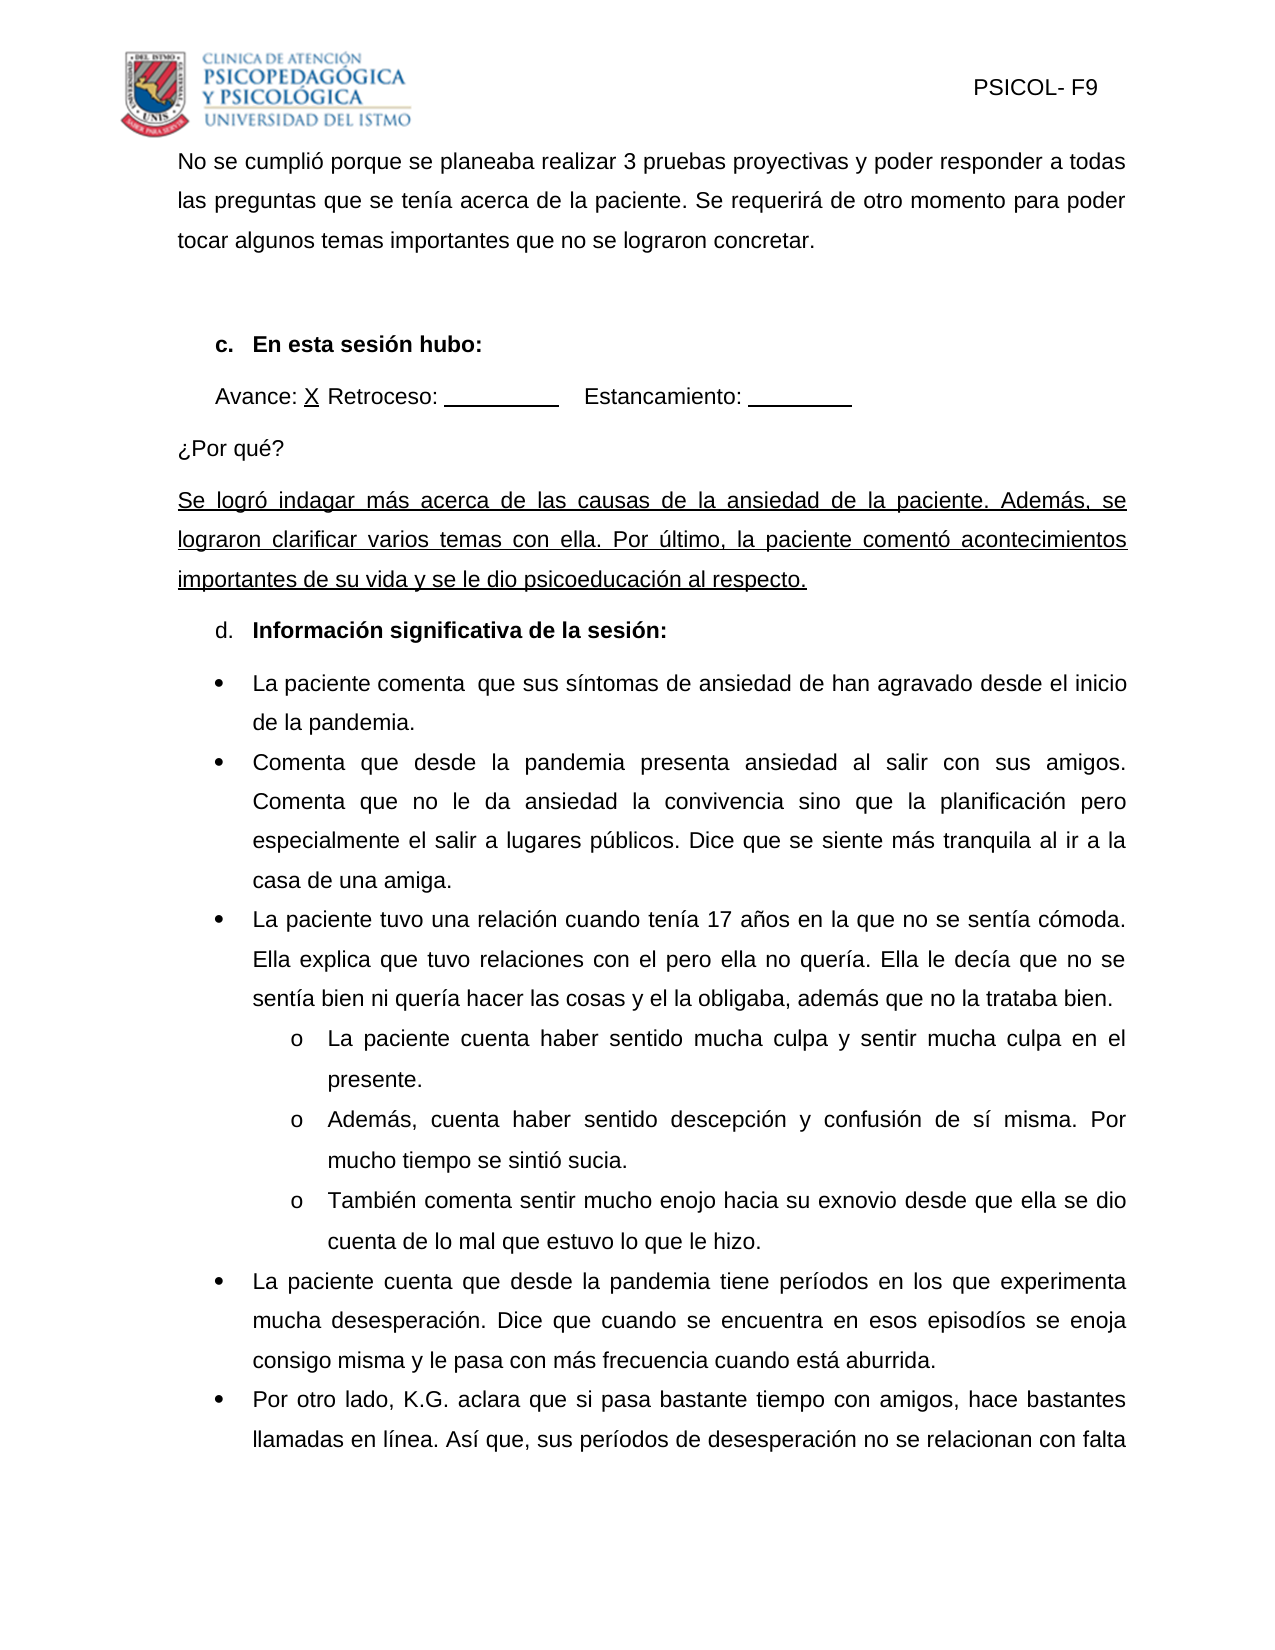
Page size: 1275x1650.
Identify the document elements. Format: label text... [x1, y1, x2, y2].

text Se logró indagar más acerca de las causas de la ansiedad de la paciente. Además, se lograron clarificar varios temas con ella. Por último, la paciente comentó acontecimientos importantes de su vida y se le dio psicoeducación al respecto. [177, 510, 1127, 549]
list La paciente tuvo una relación cuando tenía 17 años en la que no se sentía cómoda. Ella explica que tuvo relaciones con el pero ella no quería. Ella le decía que no se sentía bien ni quería hacer las cosas y el la obligaba, además que no la trataba bien. [215, 906, 1127, 1012]
list Información significativa de la sesión: [215, 617, 1127, 644]
list La paciente cuenta que desde la pandemia tiene períodos en los que experimenta mucha desesperación. Dice que cuando se encuentra en esos episodíos se enoja consigo misma y le pasa con más frecuencia cuando está aburrida. [215, 1268, 1127, 1373]
list La paciente cuenta haber sentido mucha culpa y sentir mucha culpa en el presente. [290, 1025, 1127, 1093]
text ¿Por qué? [177, 434, 1127, 461]
list Comenta que desde la pandemia presenta ansiedad al salir con sus amigos. Comenta que no le da ansiedad la convivencia sino que la planificación pero especialmente el salir a lugares públicos. Dice que se siente más tranquila al ir a la casa de una amiga. [215, 748, 1127, 893]
picture [65, 20, 437, 148]
text Se logró indagar más acerca de las causas de la ansiedad de la paciente. Además, se lograron clarificar varios temas con ella. Por último, la paciente comentó acontecimientos importantes de su vida y se le dio psicoeducación al respecto. [177, 487, 1127, 509]
text Avance: X Retroceso: Estancamiento: [215, 383, 1127, 409]
text No se cumplió porque se planeaba realizar 3 pruebas proyectivas y poder responder a todas las preguntas que se tenía acerca de la paciente. Se requerirá de otro momento para poder tocar algunos temas importantes que no se lograron concretar. [177, 148, 1127, 253]
text Se logró indagar más acerca de las causas de la ansiedad de la paciente. Además, se lograron clarificar varios temas con ella. Por último, la paciente comentó acontecimientos importantes de su vida y se le dio psicoeducación al respecto. [177, 550, 1127, 592]
list También comenta sentir mucho enojo hacia su exnovio desde que ella se dio cuenta de lo mal que estuvo lo que le hizo. [290, 1187, 1127, 1254]
list La paciente comenta que sus síntomas de ansiedad de han agravado desde el inicio de la pandemia. [215, 669, 1127, 735]
list Además, cuenta haber sentido descepción y confusión de sí misma. Por mucho tiempo se sintió sucia. [290, 1106, 1127, 1173]
list En esta sesión hubo: [215, 331, 1127, 357]
